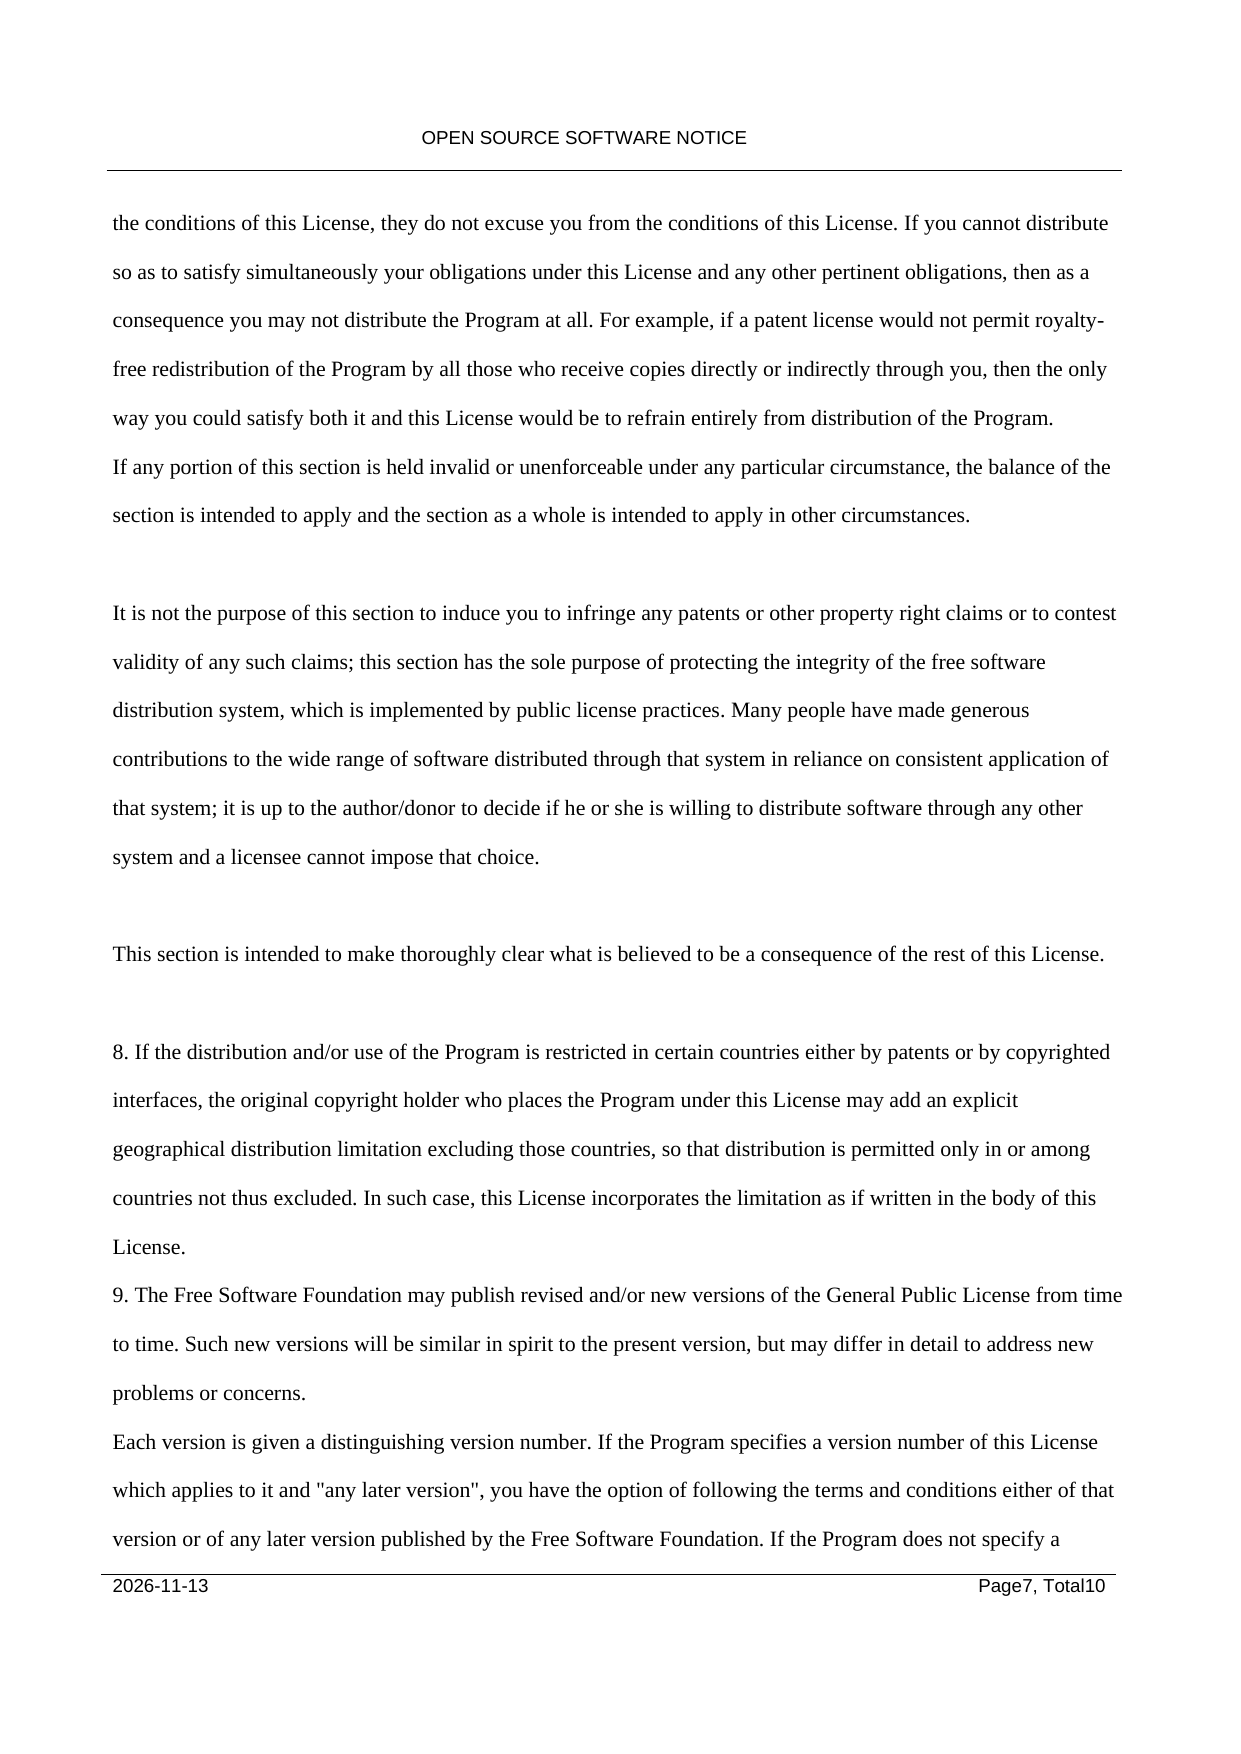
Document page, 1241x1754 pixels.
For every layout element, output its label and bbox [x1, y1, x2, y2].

text [112, 206, 1128, 1555]
